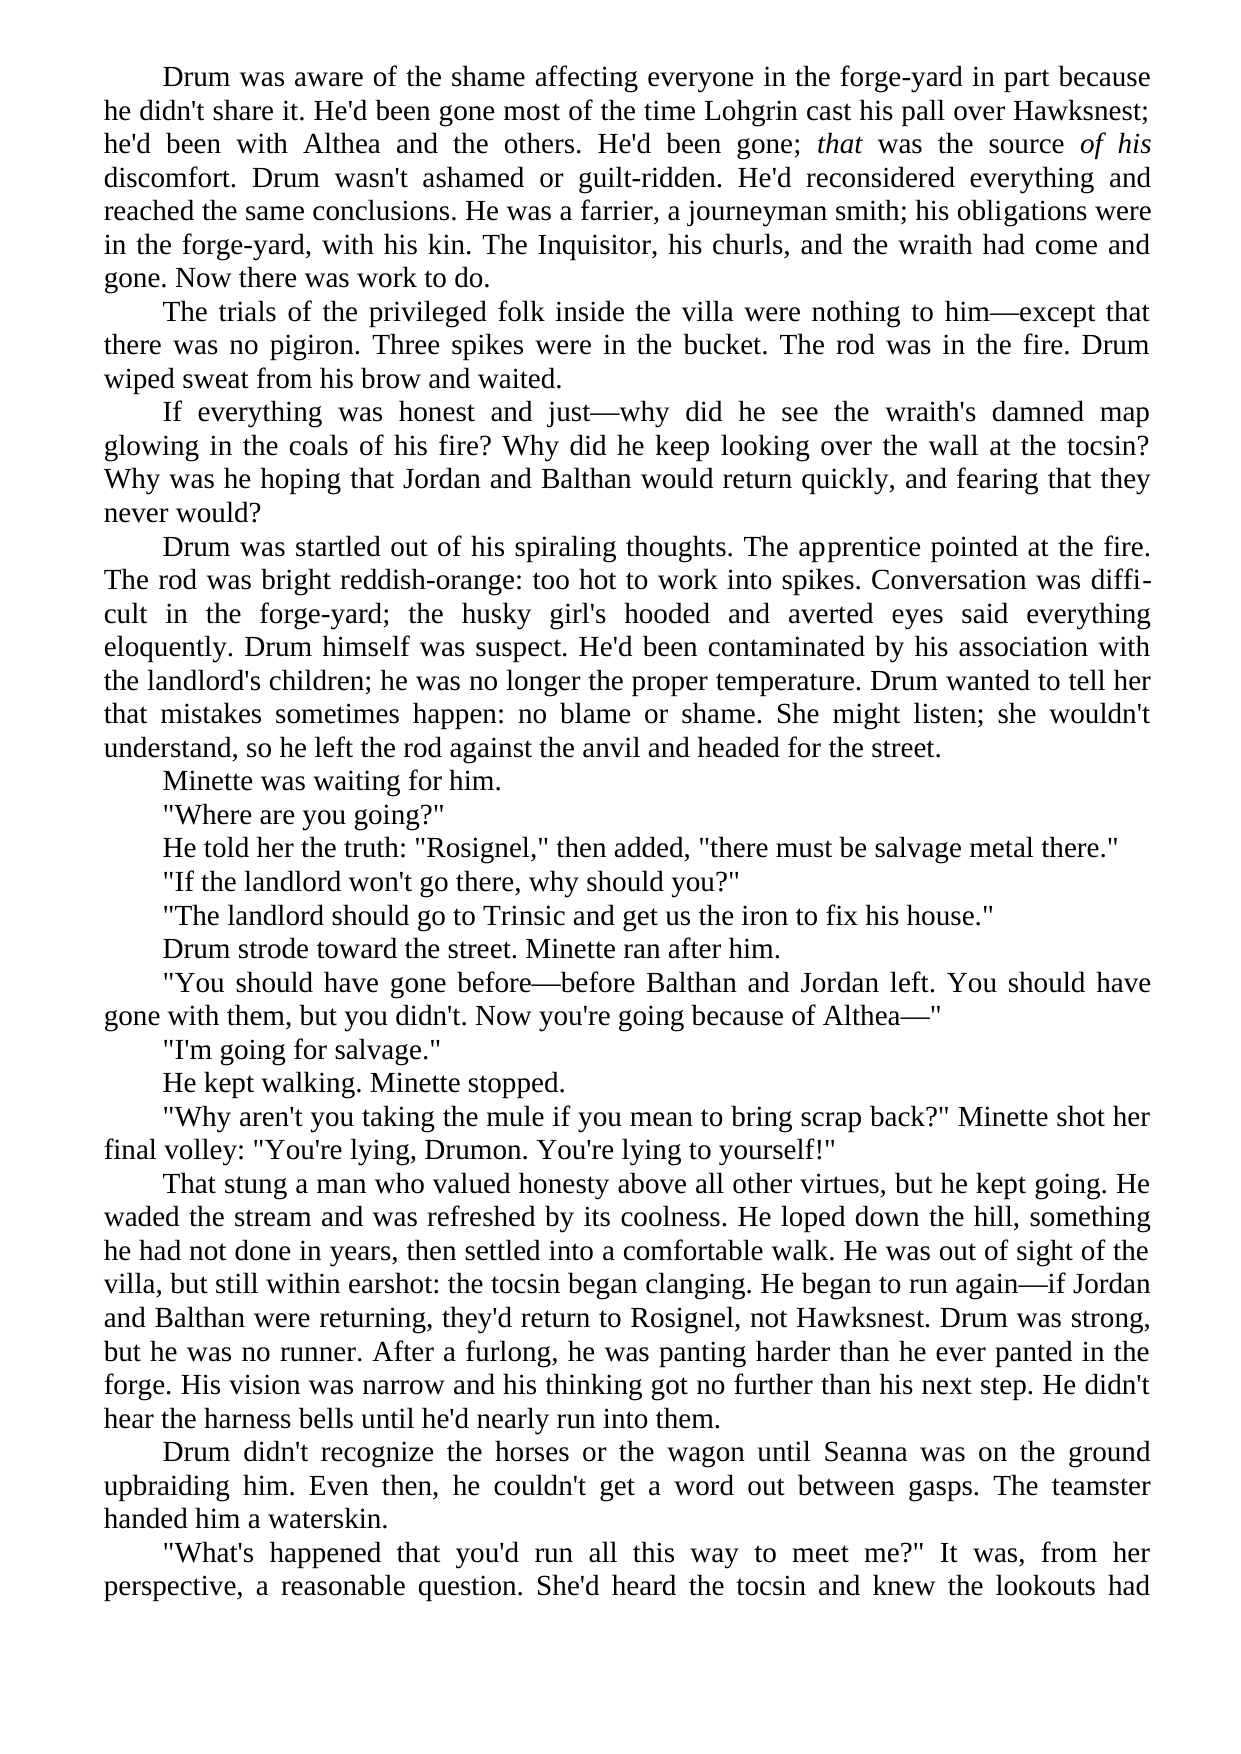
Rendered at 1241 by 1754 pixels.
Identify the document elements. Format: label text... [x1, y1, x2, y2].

text Drum was startled out of his spiraling thoughts. The apprentice pointed at the fire. The rod was bright reddish-orange: too hot to work into spikes. Conversation was difficult in the forge-yard; the husky girl's hooded and averted eyes said everything eloquently. Drum himself was suspect. He'd been contaminated by his association with the landlord's children; he was no longer the proper temperature. Drum wanted to tell her that mistakes sometimes happen: no blame or shame. She might listen; she wouldn't understand, so he left the rod against the anvil and headed for the street. [103, 529, 1152, 763]
text He told her the truth: "Rosignel," then added, "there must be salvage metal there." [103, 831, 1152, 864]
text "Where are you going?" [103, 797, 1152, 831]
text He kept walking. Minette stopped. [103, 1065, 1152, 1099]
text "Why aren't you taking the mule if you mean to bring scrap back?" Minette shot her final volley: "You're lying, Drumon. You're lying to yourself!" [103, 1099, 1152, 1166]
text "I'm going for salvage." [103, 1032, 1152, 1065]
text Drum didn't recognize the horses or the wagon until Seanna was on the ground upbraiding him. Even then, he couldn't get a word out between gasps. The teamster handed him a waterskin. [103, 1434, 1152, 1535]
text Drum was aware of the shame affecting everyone in the forge-yard in part because he didn't share it. He'd been gone most of the time Lohgrin cast his pall over Hawksnest; he'd been with Althea and the others. He'd been gone; that was the source of his discomfort. Drum wasn't ashamed or guilt-ridden. He'd reconsidered everything and reached the same conclusions. He was a farrier, a journeyman smith; his obligations were in the forge-yard, with his kin. The Inquisitor, his churls, and the wraith had come and gone. Now there was work to do. [103, 59, 1152, 294]
text Minette was waiting for him. [103, 763, 1152, 797]
text If everything was honest and just—why did he see the wraith's damned map glowing in the coals of his fire? Why did he keep looking over the wall at the tocsin? Why was he hoping that Jordan and Balthan would return quickly, and fearing that they never would? [103, 394, 1152, 529]
text Drum strode toward the street. Minette ran after him. [103, 931, 1152, 965]
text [103, 1535, 1152, 1602]
text "The landlord should go to Trinsic and get us the iron to fix his house." [103, 898, 1152, 931]
text "If the landlord won't go there, why should you?" [103, 864, 1152, 898]
text That stung a man who valued honesty above all other virtues, but he kept going. He waded the stream and was refreshed by its coolness. He loped down the hill, something he had not done in years, then settled into a comfortable walk. He was out of sight of the villa, but still within earshot: the tocsin began clanging. He began to run again—if Jordan and Balthan were returning, they'd return to Rosignel, not Hawksnest. Drum was strong, but he was no runner. After a furlong, he was panting harder than he ever panted in the forge. His vision was narrow and his thinking got no further than his next step. He didn't hear the harness bells until he'd nearly run into them. [103, 1166, 1152, 1434]
text "You should have gone before—before Balthan and Jordan left. You should have gone with them, but you didn't. Now you're going because of Althea—" [103, 965, 1152, 1032]
text The trials of the privileged folk inside the villa were nothing to him—except that there was no pigiron. Three spikes were in the bucket. The rod was in the fire. Drum wiped sweat from his brow and waited. [103, 294, 1152, 394]
